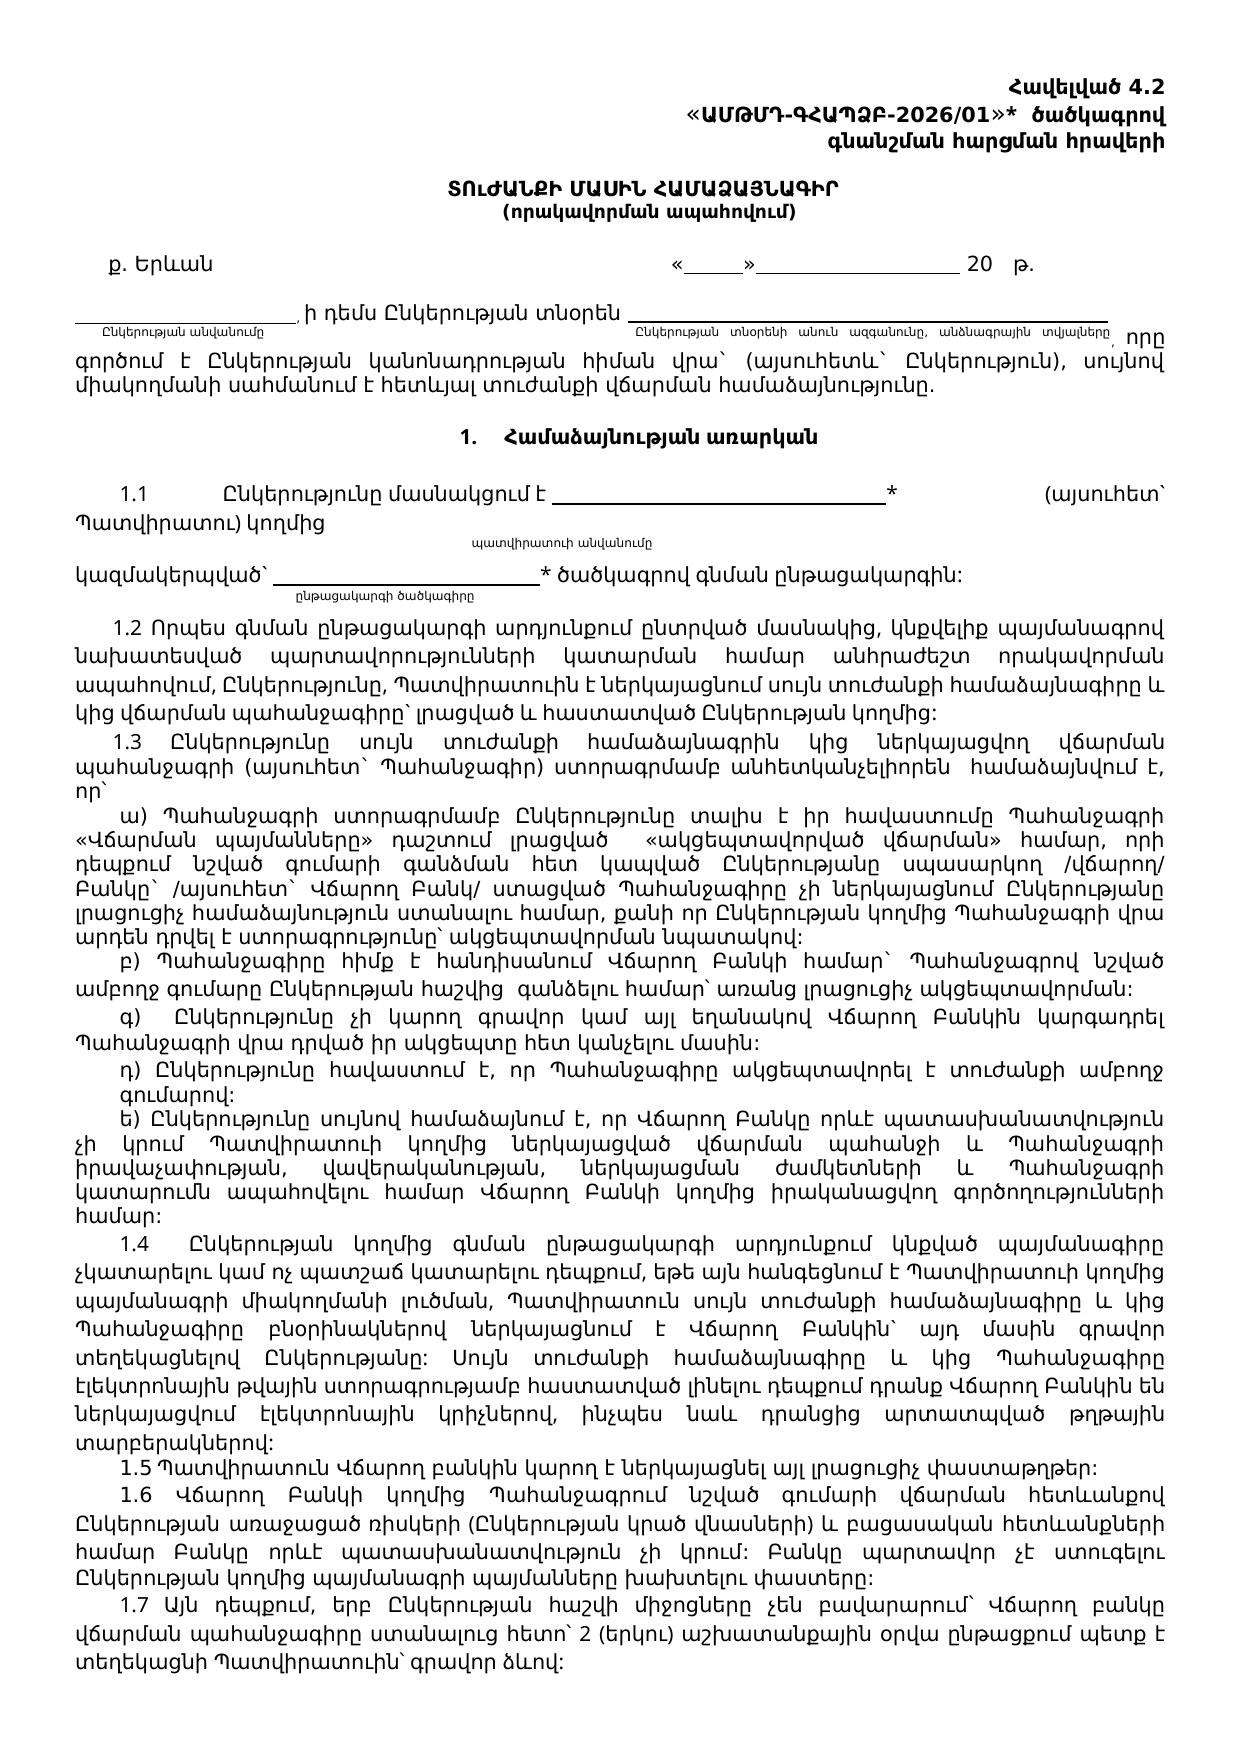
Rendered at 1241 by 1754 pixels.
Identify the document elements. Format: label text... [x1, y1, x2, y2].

text բ) Պահանջագիրը հիմք է հանդիսանում Վճարող Բանկի համար` Պահանջագրով նշված ամբողջ գումարը Ընկերության հաշվից գանձելու համար՝ առանց լրացուցիչ ակցեպտավորման: [75, 949, 1165, 1002]
list Պատվիրատուն Վճարող բանկին կարող է ներկայացնել այլ լրացուցիչ փաստաթղթեր: [119, 1456, 1165, 1481]
list Համաձայնության առարկան [112, 422, 1165, 450]
text գ) Ընկերությունը չի կարող գրավոր կամ այլ եղանակով Վճարող Բանկին կարգադրել Պահանջագրի վրա դրված իր ակցեպտը հետ կանչելու մասին: [75, 1002, 1165, 1055]
text 1.7 Այն դեպքում, երբ Ընկերության հաշվի միջոցները չեն բավարարում՝ Վճարող բանկը վճարման պահանջագիրը ստանալուց հետո՝ 2 (երկու) աշխատանքային օրվա ընթացքում պետք է տեղեկացնի Պատվիրատուին՝ գրավոր ձևով: [75, 1590, 1165, 1676]
text 1.3 Ընկերությունը սույն տուժանքի համաձայնագրին կից ներկայացվող վճարման պահանջագրի (այսուհետ` Պահանջագիր) ստորագրմամբ անհետկանչելիորեն համաձայնվում է, որ՝ [75, 727, 1165, 804]
text կազմակերպված` * ծածկագրով գնման ընթացակարգին: [75, 560, 1165, 589]
text (որակավորման ապահովում) [75, 201, 1165, 223]
text ե) Ընկերությունը սույնով համաձայնում է, որ Վճարող Բանկը որևէ պատասխանատվություն չի կրում Պատվիրատուի կողմից ներկայացված վճարման պահանջի և Պահանջագրի իրավաչափության, վավերականության, ներկայացման ժամկետների և Պահանջագրի կատարումն ապահովելու համար Վճարող Բանկի կողմից իրականացվող գործողությունների համար: [75, 1107, 1165, 1229]
text 1.4 Ընկերության կողմից գնման ընթացակարգի արդյունքում կնքված պայմանագիրը չկատարելու կամ ոչ պատշաճ կատարելու դեպքում, եթե այն հանգեցնում է Պատվիրատուի կողմից պայմանագրի միակողմանի լուծման, Պատվիրատուն սույն տուժանքի համաձայնագիրը և կից Պահանջագիրը բնօրինակներով ներկայացնում է Վճարող Բանկին` այդ մասին գրավոր տեղեկացնելով Ընկերությանը: Սույն տուժանքի համաձայնագիրը և կից Պահանջագիրը էլեկտրոնային թվային ստորագրությամբ հաստատված լինելու դեպքում դրանք Վճարող Բանկին են ներկայացվում էլեկտրոնային կրիչներով, ինչպես նաև դրանցից արտատպված թղթային տարբերակներով: [75, 1229, 1165, 1456]
text գնանշման հարցման հրավերի [75, 129, 1165, 153]
text դ) Ընկերությունը հավաստում է, որ Պահանջագիրը ակցեպտավորել է տուժանքի ամբողջ գումարով: [119, 1055, 1165, 1107]
text Ընկերության անվանումը Ընկերության տնօրենի անուն ազգանունը, անձնագրային տվյալները, որը գործում է Ընկերության կանոնադրության հիման վրա` (այսուհետև` Ընկերություն), սույնով միակողմանի սահմանում է հետևյալ տուժանքի վճարման համաձայնությունը. [75, 325, 1165, 398]
text ընթացակարգի ծածկագիրը [119, 589, 1165, 613]
text 1.2 Որպես գնման ընթացակարգի արդյունքում ընտրված մասնակից, կնքվելիք պայմանագրով նախատեսված պարտավորությունների կատարման համար անհրաժեշտ որակավորման ապահովում, Ընկերությունը, Պատվիրատուին է ներկայացնում սույն տուժանքի համաձայնագիրը և կից վճարման պահանջագիրը` լրացված և հաստատված Ընկերության կողմից: [75, 613, 1165, 727]
text ա) Պահանջագրի ստորագրմամբ Ընկերությունը տալիս է իր հավաստումը Պահանջագրի «Վճարման պայմանները» դաշտում լրացված «ակցեպտավորված վճարման» համար, որի դեպքում նշված գումարի գանձման հետ կապված Ընկերությանը սպասարկող /վճարող/ Բանկը` /այսուհետ` Վճարող Բանկ/ ստացված Պահանջագիրը չի ներկայացնում Ընկերությանը լրացուցիչ համաձայնություն ստանալու համար, քանի որ Ընկերության կողմից Պահանջագրի վրա արդեն դրվել է ստորագրությունը՝ ակցեպտավորման նպատակով: [75, 804, 1165, 949]
text , ի դեմս Ընկերության տնօրեն [75, 301, 1165, 325]
text Հավելված 4.2 [75, 75, 1165, 99]
list Ընկերությունը մասնակցում է * (այսուհետ` Պատվիրատու) կողմից [75, 479, 1165, 536]
text 1.6 Վճարող Բանկի կողմից Պահանջագրում նշված գումարի վճարման հետևանքով Ընկերության առաջացած ռիսկերի (Ընկերության կրած վնասների) և բացասական հետևանքների համար Բանկը որևէ պատասխանատվություն չի կրում: Բանկը պարտավոր չէ ստուգելու Ընկերության կողմից պայմանագրի պայմանները խախտելու փաստերը: [75, 1481, 1165, 1590]
text ՏՈւԺԱՆՔԻ ՄԱՍԻՆ ՀԱՄԱՁԱՅՆԱԳԻՐ [75, 177, 1165, 201]
text պատվիրատուի անվանումը [119, 536, 1165, 560]
text ք. Երևան « » 20 թ. [75, 252, 1165, 276]
text «ԱՄԹՄԴ-ԳՀԱՊՁԲ-2026/01»* ծածկագրով [75, 99, 1165, 129]
